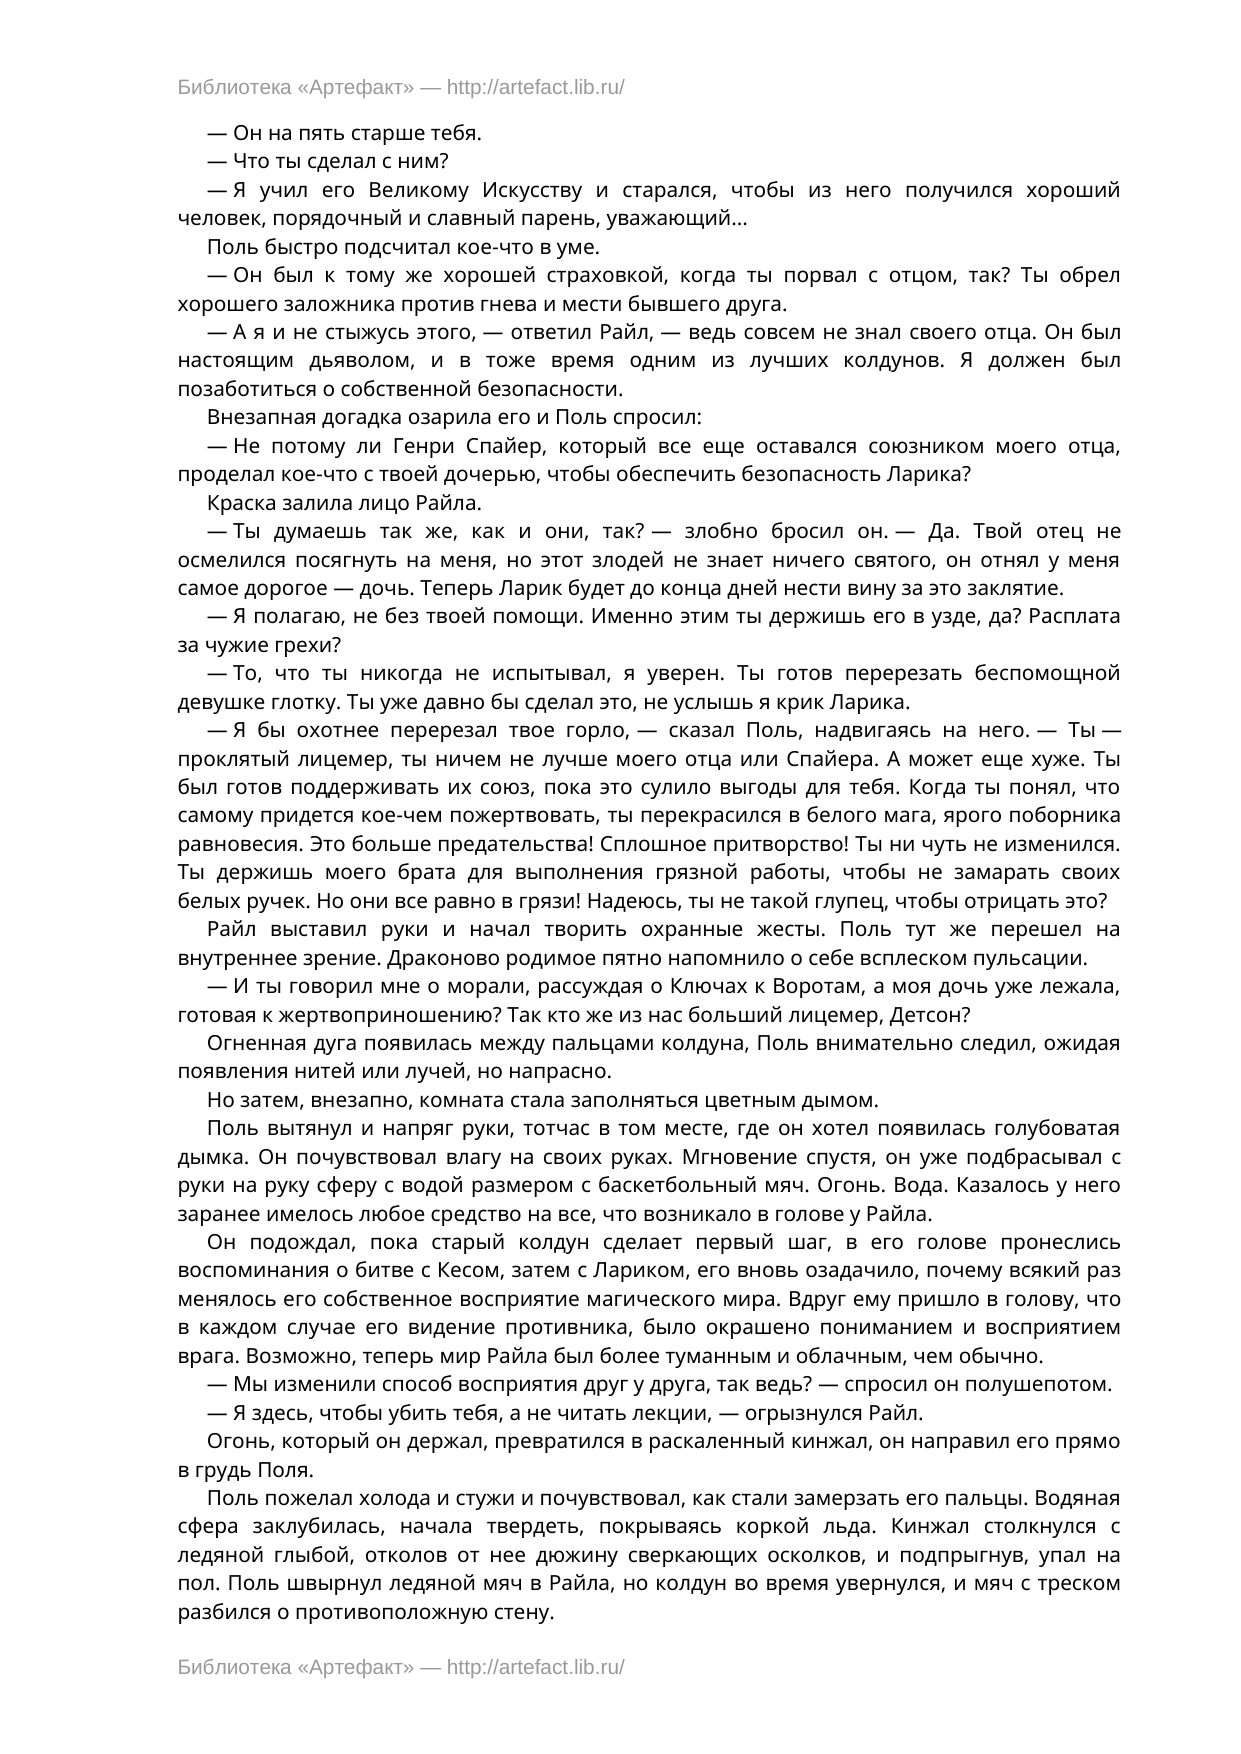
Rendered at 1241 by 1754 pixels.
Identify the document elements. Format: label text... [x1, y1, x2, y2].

text Краска залила лицо Райла. [177, 488, 1122, 516]
text Он подождал, пока старый колдун сделает первый шаг, в его голове пронеслись воспоминания о битве с Кесом, затем с Лариком, его вновь озадачило, почему всякий раз менялось его собственное восприятие магического мира. Вдруг ему пришло в голову, что в каждом случае его видение противника, было окрашено пониманием и восприятием врага. Возможно, теперь мир Райла был более туманным и облачным, чем обычно. [177, 1227, 1122, 1369]
text Но затем, внезапно, комната стала заполняться цветным дымом. [177, 1085, 1122, 1113]
text — Я здесь, чтобы убить тебя, а не читать лекции, — огрызнулся Райл. [177, 1398, 1122, 1426]
text Огненная дуга появилась между пальцами колдуна, Поль внимательно следил, ожидая появления нитей или лучей, но напрасно. [177, 1028, 1122, 1085]
text — Я бы охотнее перерезал твое горло, — сказал Поль, надвигаясь на него. — Ты — проклятый лицемер, ты ничем не лучше моего отца или Спайера. А может еще хуже. Ты был готов поддерживать их союз, пока это сулило выгоды для тебя. Когда ты понял, что самому придется кое-чем пожертвовать, ты перекрасился в белого мага, ярого поборника равновесия. Это больше предательства! Сплошное притворство! Ты ни чуть не изменился. Ты держишь моего брата для выполнения грязной работы, чтобы не замарать своих белых ручек. Но они все равно в грязи! Надеюсь, ты не такой глупец, чтобы отрицать это? [177, 715, 1122, 914]
text — Не потому ли Генри Спайер, который все еще оставался союзником моего отца, проделал кое-что с твоей дочерью, чтобы обеспечить безопасность Ларика? [177, 431, 1122, 488]
text Поль быстро подсчитал кое-что в уме. [177, 232, 1122, 260]
text Поль вытянул и напряг руки, тотчас в том месте, где он хотел появилась голубоватая дымка. Он почувствовал влагу на своих руках. Мгновение спустя, он уже подбрасывал с руки на руку сферу с водой размером с баскетбольный мяч. Огонь. Вода. Казалось у него заранее имелось любое средство на все, что возникало в голове у Райла. [177, 1113, 1122, 1227]
text Поль пожелал холода и стужи и почувствовал, как стали замерзать его пальцы. Водяная сфера заклубилась, начала твердеть, покрываясь коркой льда. Кинжал столкнулся с ледяной глыбой, отколов от нее дюжину сверкающих осколков, и подпрыгнув, упал на пол. Поль швырнул ледяной мяч в Райла, но колдун во время увернулся, и мяч с треском разбился о противоположную стену. [177, 1483, 1122, 1625]
text — То, что ты никогда не испытывал, я уверен. Ты готов перерезать беспомощной девушке глотку. Ты уже давно бы сделал это, не услышь я крик Ларика. [177, 658, 1122, 715]
text — Что ты сделал с ним? [177, 147, 1122, 175]
text — Я учил его Великому Искусству и старался, чтобы из него получился хороший человек, порядочный и славный парень, уважающий... [177, 175, 1122, 232]
text — А я и не стыжусь этого, — ответил Райл, — ведь совсем не знал своего отца. Он был настоящим дьяволом, и в тоже время одним из лучших колдунов. Я должен был позаботиться о собственной безопасности. [177, 317, 1122, 402]
text — Он на пять старше тебя. [177, 118, 1122, 147]
text — Он был к тому же хорошей страховкой, когда ты порвал с отцом, так? Ты обрел хорошего заложника против гнева и мести бывшего друга. [177, 260, 1122, 317]
text — Мы изменили способ восприятия друг у друга, так ведь? — спросил он полушепотом. [177, 1369, 1122, 1398]
text Огонь, который он держал, превратился в раскаленный кинжал, он направил его прямо в грудь Поля. [177, 1426, 1122, 1483]
text — И ты говорил мне о морали, рассуждая о Ключах к Воротам, а моя дочь уже лежала, готовая к жертвоприношению? Так кто же из нас больший лицемер, Детсон? [177, 971, 1122, 1028]
text — Ты думаешь так же, как и они, так? — злобно бросил он. — Да. Твой отец не осмелился посягнуть на меня, но этот злодей не знает ничего святого, он отнял у меня самое дорогое — дочь. Теперь Ларик будет до конца дней нести вину за это заклятие. [177, 516, 1122, 602]
text Райл выставил руки и начал творить охранные жесты. Поль тут же перешел на внутреннее зрение. Драконово родимое пятно напомнило о себе всплеском пульсации. [177, 914, 1122, 971]
text — Я полагаю, не без твоей помощи. Именно этим ты держишь его в узде, да? Расплата за чужие грехи? [177, 602, 1122, 658]
text Внезапная догадка озарила его и Поль спросил: [177, 402, 1122, 431]
